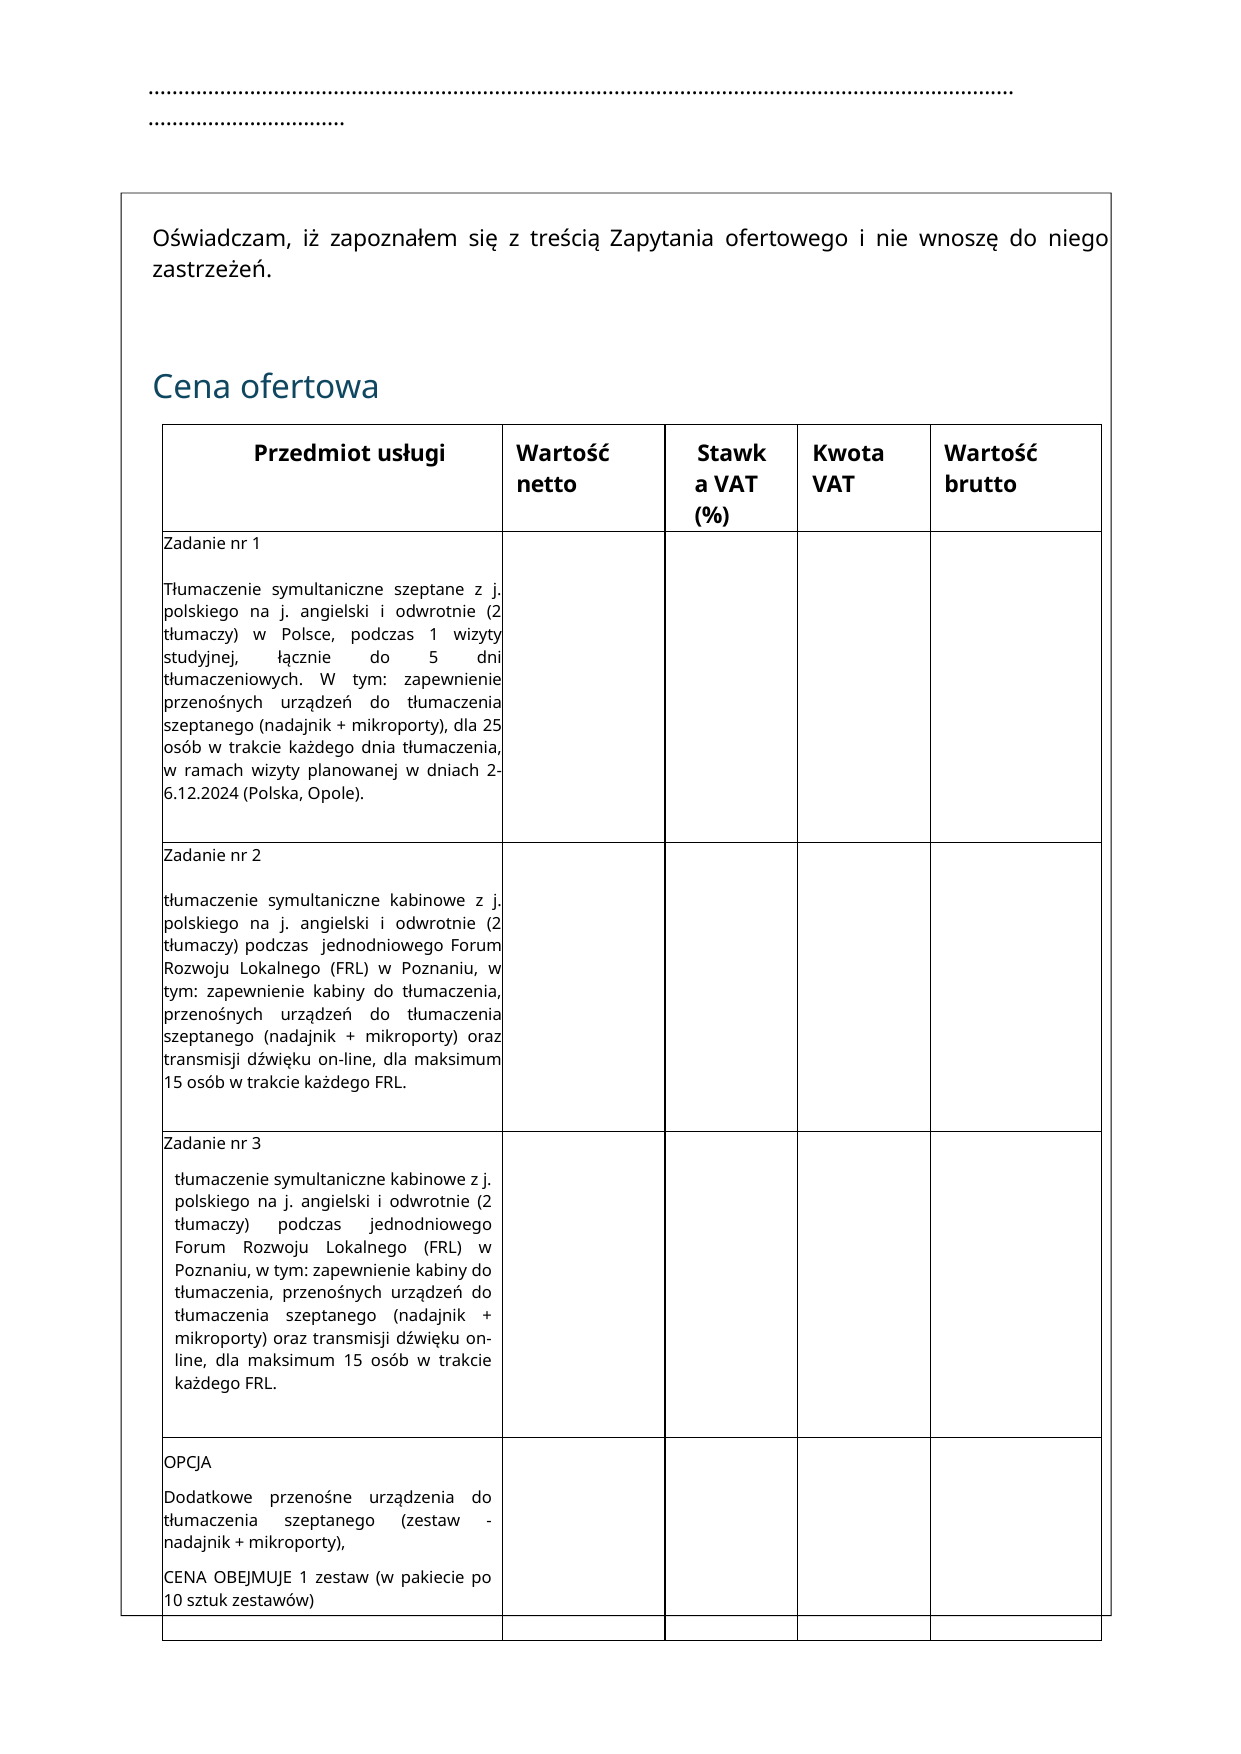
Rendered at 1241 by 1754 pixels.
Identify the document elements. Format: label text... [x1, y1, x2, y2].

subtitle Cena ofertowa [152, 363, 1130, 408]
table_cell [931, 1438, 1101, 1640]
table_cell [666, 1438, 797, 1640]
table_cell OPCJA Dodatkowe przenośne urządzenia do tłumaczenia szeptanego (zestaw - nadajnik + mikroporty), CENA OBEJMUJE 1 zestaw (w pakiecie po 10 sztuk zestawów) [163, 1438, 502, 1640]
table_cell [931, 1132, 1101, 1437]
table_cell [931, 532, 1101, 842]
table_cell [798, 532, 930, 842]
table_cell [503, 1438, 664, 1640]
table_cell [798, 1438, 930, 1640]
table_cell [666, 1132, 797, 1437]
text Oświadczam, iż zapoznałem się z treścią Zapytania ofertowego i nie wnoszę do niego zastrzeżeń. [152, 221, 1109, 284]
table_cell [666, 532, 797, 842]
table_header Kwota VAT [798, 425, 930, 531]
table_cell [503, 1132, 664, 1437]
table_cell [503, 843, 664, 1131]
table_cell Zadanie nr 3 tłumaczenie symultaniczne kabinowe z j. polskiego na j. angielski i odwrotnie (2 tłumaczy) podczas jednodniowego Forum Rozwoju Lokalnego (FRL) w Poznaniu, w tym: zapewnienie kabiny do tłumaczenia, przenośnych urządzeń do tłumaczenia szeptanego (nadajnik + mikroporty) oraz transmisji dźwięku on-line, dla maksimum 15 osób w trakcie każdego FRL. [163, 1132, 502, 1437]
table_cell [798, 1132, 930, 1437]
table_cell Zadanie nr 2 tłumaczenie symultaniczne kabinowe z j. polskiego na j. angielski i odwrotnie (2 tłumaczy) podczas jednodniowego Forum Rozwoju Lokalnego (FRL) w Poznaniu, w tym: zapewnienie kabiny do tłumaczenia, przenośnych urządzeń do tłumaczenia szeptanego (nadajnik + mikroporty) oraz transmisji dźwięku on-line, dla maksimum 15 osób w trakcie każdego FRL. [163, 843, 502, 1131]
table_cell [503, 532, 664, 842]
table_cell Zadanie nr 1 Tłumaczenie symultaniczne szeptane z j. polskiego na j. angielski i odwrotnie (2 tłumaczy) w Polsce, podczas 1 wizyty studyjnej, łącznie do 5 dni tłumaczeniowych. W tym: zapewnienie przenośnych urządzeń do tłumaczenia szeptanego (nadajnik + mikroporty), dla 25 osób w trakcie każdego dnia tłumaczenia, w ramach wizyty planowanej w dniach 2-6.12.2024 (Polska, Opole). [163, 532, 502, 842]
table_header Wartość brutto [931, 425, 1101, 531]
table_cell [798, 843, 930, 1131]
table_cell [666, 843, 797, 1131]
table_cell [931, 843, 1101, 1131]
table_header Stawka VAT (%) [666, 425, 797, 531]
table_header Przedmiot usługi [163, 425, 502, 531]
table_header Wartość netto [503, 425, 664, 531]
text ……………………………………………………………………………………………………………………………….…………………………… [148, 70, 1130, 132]
